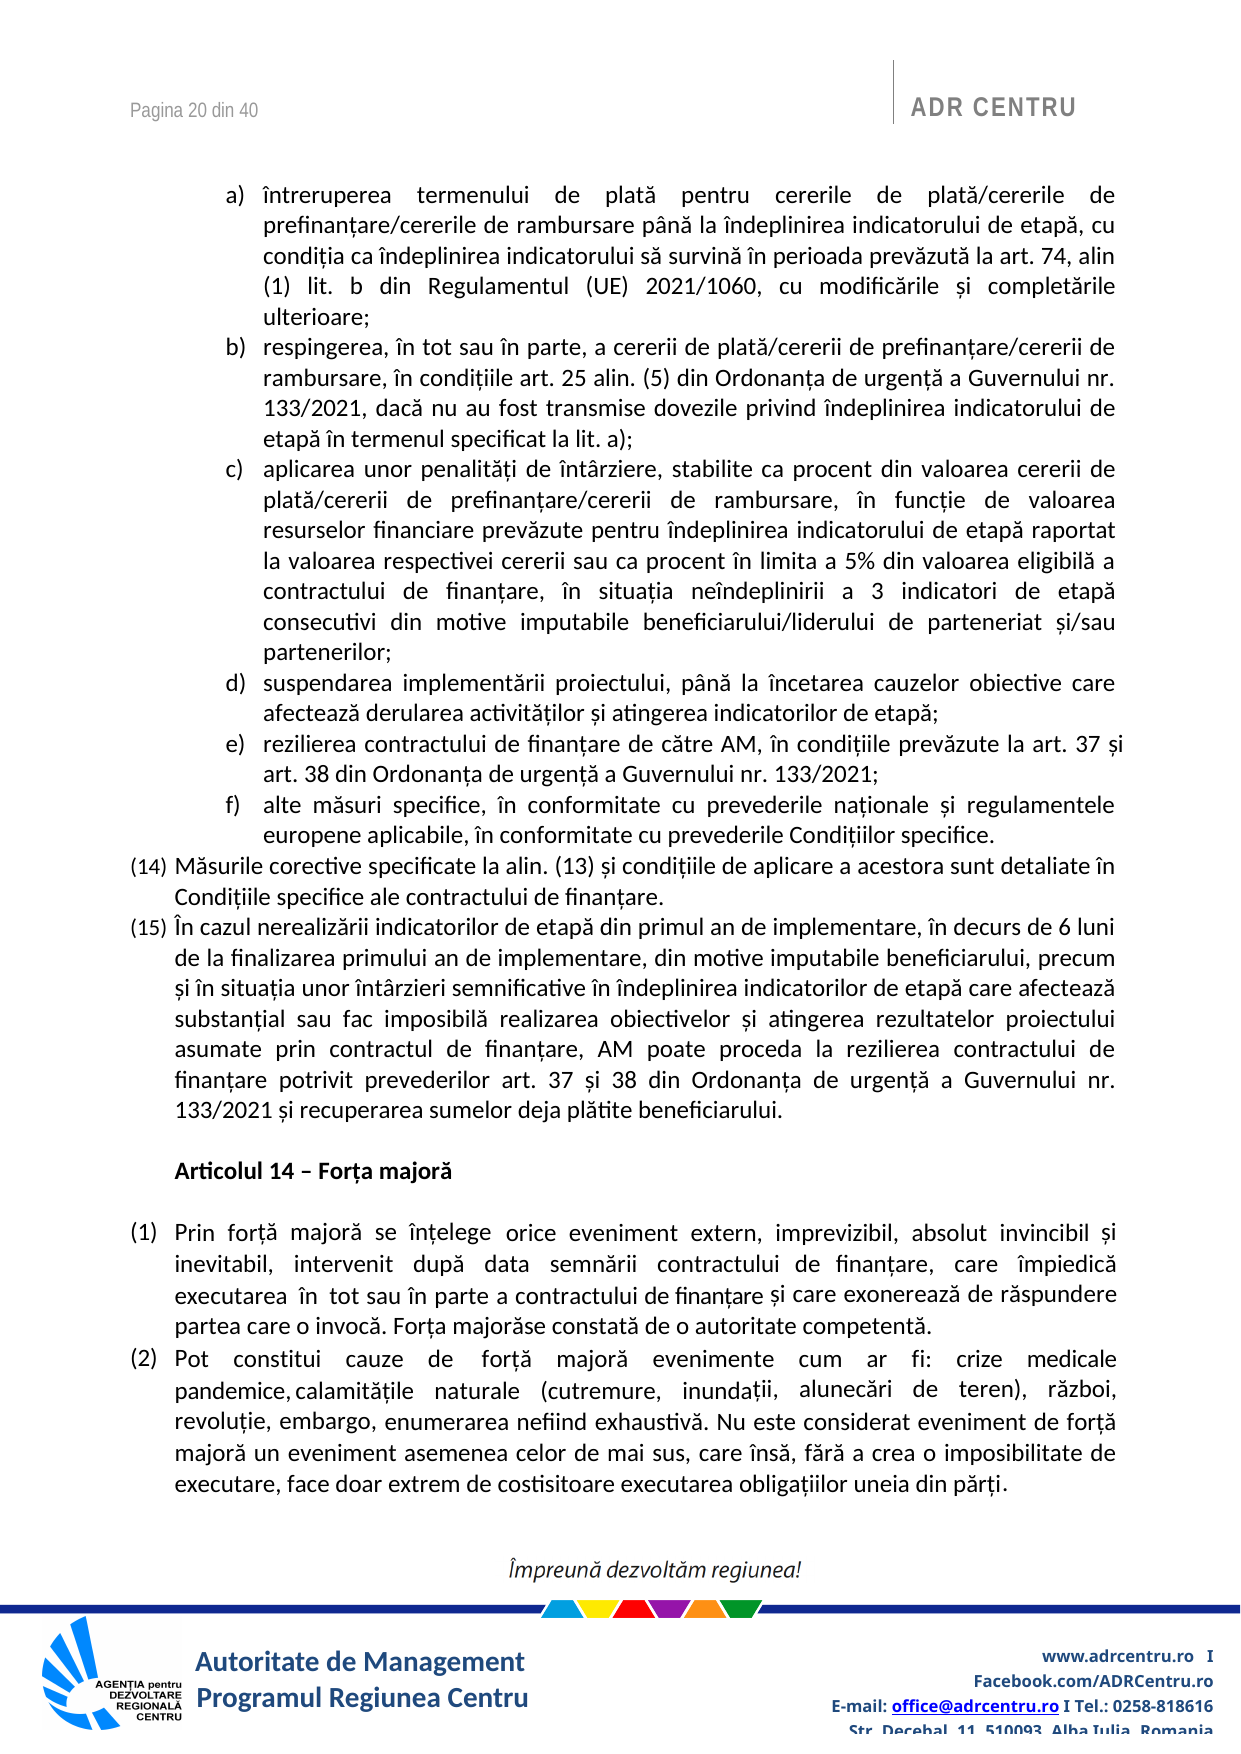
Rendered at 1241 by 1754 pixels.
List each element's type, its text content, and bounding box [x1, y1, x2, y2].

list În cazul nerealizării indicatorilor de etapă din primul an de implementare, în decurs de 6 luni de la finalizarea primului an de implementare, din motive imputabile beneficiarului, precum și în situația unor întârzieri semnificative în îndeplinirea indicatorilor de etapă care afectează substanțial sau fac imposibilă realizarea obiectivelor și atingerea rezultatelor proiectului asumate prin contractul de finanțare, AM poate proceda la rezilierea contractului de finanțare potrivit prevederilor art. 37 și 38 din Ordonanța de urgență a Guvernului nr. 133/2021 și recuperarea sumelor deja plătite beneficiarului. [130, 911, 1117, 1125]
list Măsurile corective specificate la alin. (13) și condițiile de aplicare a acestora sunt detaliate în Condițiile specifice ale contractului de finanțare. [130, 850, 1117, 911]
list Pot constitui cauze de forță majoră evenimente cum ar fi: crize medicale pandemice,calamitățile naturale (cutremure, inundații, alunecări de teren), război, revoluție, embargo, enumerarea nefiind exhaustivă. Nu este considerat eveniment de forță majoră un eveniment asemenea celor de mai sus, care însă, fără a crea o imposibilitate de executare, face doar extrem de costisitoare executarea obligațiilor uneia din părți. [130, 1342, 1117, 1499]
list întreruperea termenului de plată pentru cererile de plată/cererile de prefinanțare/cererile de rambursare până la îndeplinirea indicatorului de etapă, cu condiția ca îndeplinirea indicatorului să survină în perioada prevăzută la art. 74, alin (1) lit. b din Regulamentul (UE) 2021/1060, cu modificările și completările ulterioare; [225, 179, 1117, 331]
list rezilierea contractului de finanțare de către AM, în condițiile prevăzute la art. 37 și art. 38 din Ordonanța de urgență a Guvernului nr. 133/2021; [225, 728, 1125, 789]
list suspendarea implementării proiectului, până la încetarea cauzelor obiective care afectează derularea activităților și atingerea indicatorilor de etapă; [225, 667, 1117, 728]
picture [0, 1600, 550, 1730]
text Articolul 14 – Forța majoră [174, 1155, 1125, 1186]
list Prin forță majoră se înțelege orice eveniment extern, imprevizibil, absolut invincibil și inevitabil, intervenit după data semnării contractului de finanțare, care împiedică executarea în tot sau în parte a contractului de finanțare și care exonerează de răspundere partea care o invocă. Forța majorăse constată de o autoritate competentă. [130, 1216, 1117, 1342]
picture [574, 1600, 1241, 1618]
picture [495, 1556, 814, 1583]
list alte măsuri specifice, în conformitate cu prevederile naționale și regulamentele europene aplicabile, în conformitate cu prevederile Condițiilor specifice. [225, 789, 1117, 850]
list respingerea, în tot sau în parte, a cererii de plată/cererii de prefinanțare/cererii de rambursare, în condițiile art. 25 alin. (5) din Ordonanța de urgență a Guvernului nr. 133/2021, dacă nu au fost transmise dovezile privind îndeplinirea indicatorului de etapă în termenul specificat la lit. a); [225, 331, 1117, 453]
list aplicarea unor penalități de întârziere, stabilite ca procent din valoarea cererii de plată/cererii de prefinanțare/cererii de rambursare, în funcție de valoarea resurselor financiare prevăzute pentru îndeplinirea indicatorului de etapă raportat la valoarea respectivei cererii sau ca procent în limita a 5% din valoarea eligibilă a contractului de finanțare, în situația neîndeplinirii a 3 indicatori de etapă consecutivi din motive imputabile beneficiarului/liderului de parteneriat și/sau partenerilor; [225, 453, 1117, 667]
